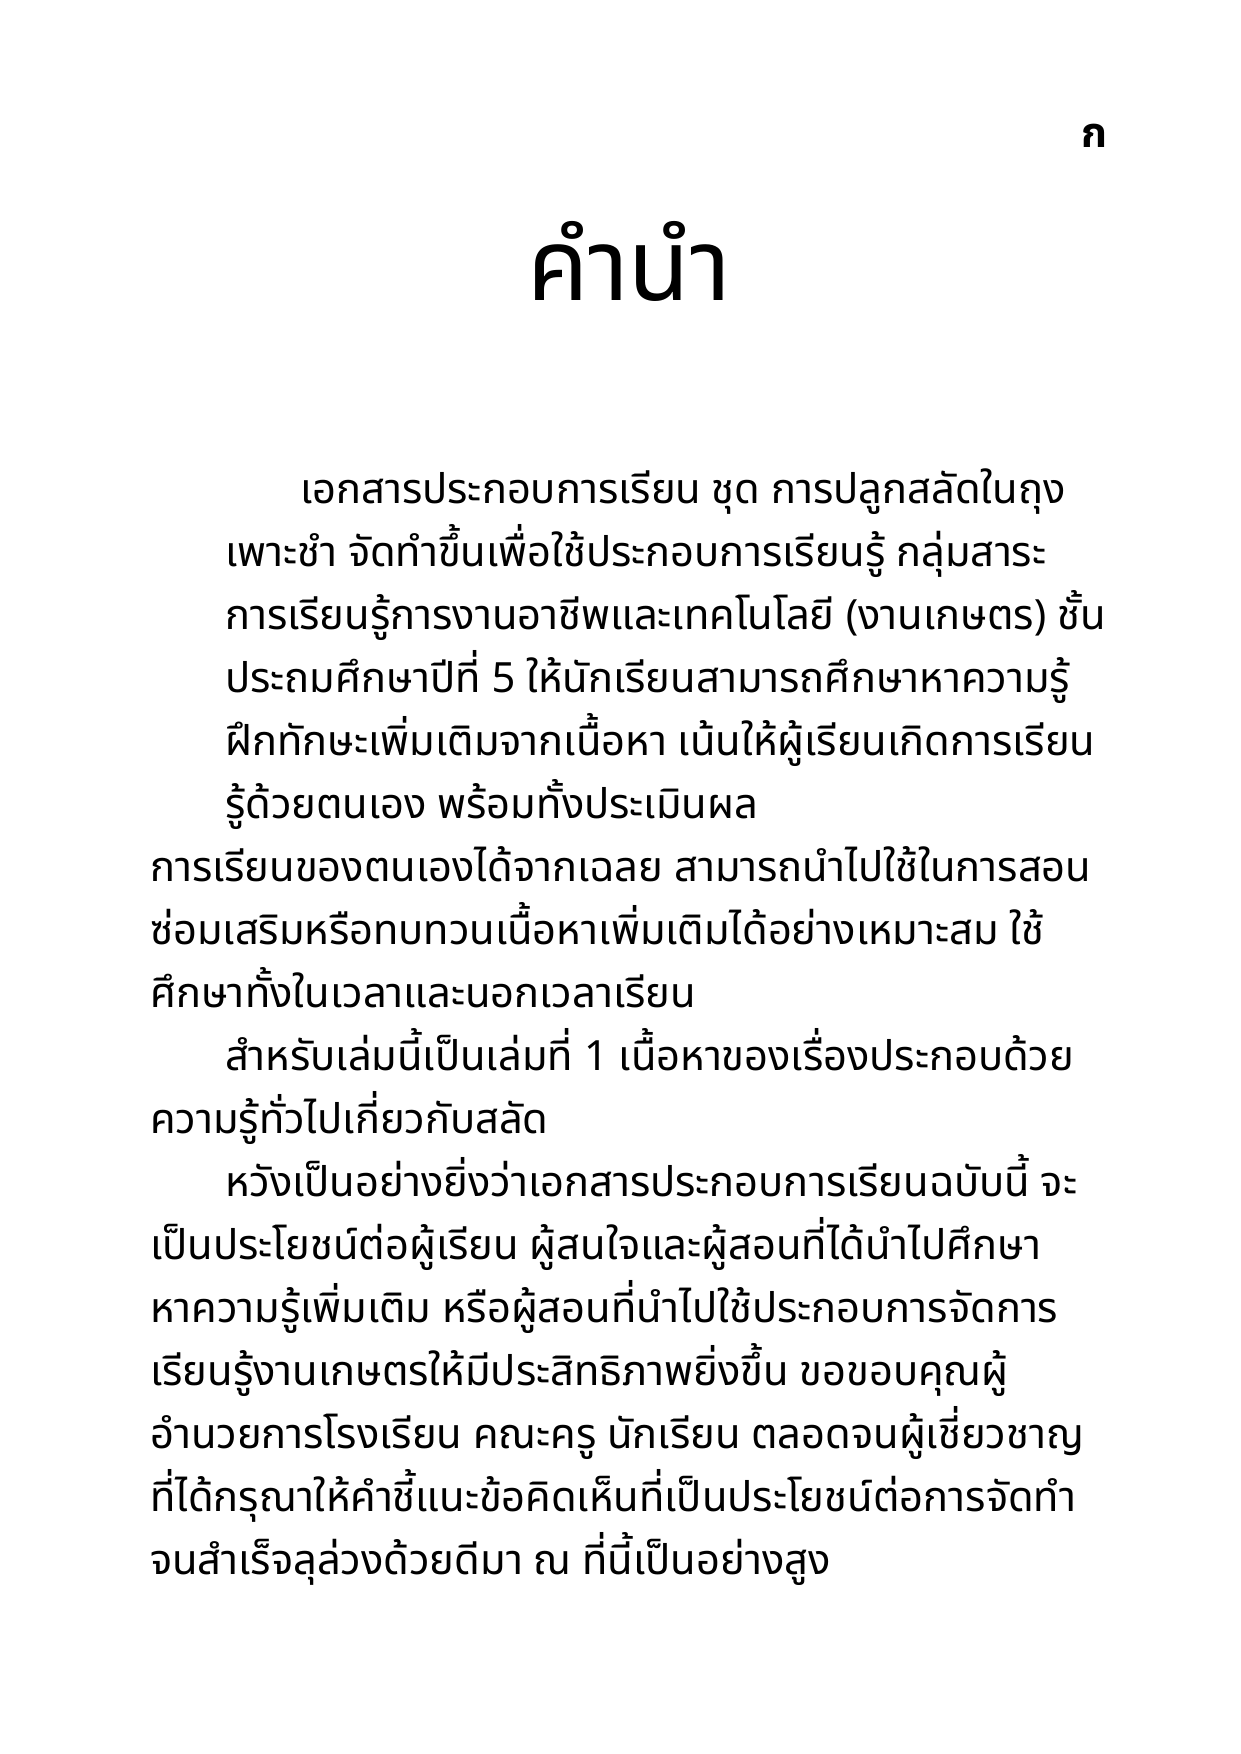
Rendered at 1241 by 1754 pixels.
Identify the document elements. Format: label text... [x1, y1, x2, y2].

text หวังเป็นอย่างยิ่งว่าเอกสารประกอบการเรียนฉบับนี้ จะเป็นประโยชน์ต่อผู้เรียน ผู้สนใจและผู้สอนที่ได้นำไปศึกษาหาความรู้เพิ่มเติม หรือผู้สอนที่นำไปใช้ประกอบการจัดการเรียนรู้งานเกษตรให้มีประสิทธิภาพยิ่งขึ้น ขอขอบคุณผู้อำนวยการโรงเรียน คณะครู นักเรียน ตลอดจนผู้เชี่ยวชาญที่ได้กรุณาให้คำชี้แนะข้อคิดเห็นที่เป็นประโยชน์ต่อการจัดทำจนสำเร็จลุล่วงด้วยดีมา ณ ที่นี้เป็นอย่างสูง [150, 1152, 1107, 1593]
text สำหรับเล่มนี้เป็นเล่มที่ 1 เนื้อหาของเรื่องประกอบด้วยความรู้ทั่วไปเกี่ยวกับสลัด [150, 1026, 1107, 1152]
text เอกสารประกอบการเรียน ชุด การปลูกสลัดในถุงเพาะชำ จัดทำขึ้นเพื่อใช้ประกอบการเรียนรู้ กลุ่มสาระการเรียนรู้การงานอาชีพและเทคโนโลยี (งานเกษตร) ชั้นประถมศึกษาปีที่ 5 ให้นักเรียนสามารถศึกษาหาความรู้ ฝึกทักษะเพิ่มเติมจากเนื้อหา เน้นให้ผู้เรียนเกิดการเรียนรู้ด้วยตนเอง พร้อมทั้งประเมินผล [225, 459, 1107, 837]
text การเรียนของตนเองได้จากเฉลย สามารถนำไปใช้ในการสอนซ่อมเสริมหรือทบทวนเนื้อหาเพิ่มเติมได้อย่างเหมาะสม ใช้ศึกษาทั้งในเวลาและนอกเวลาเรียน [150, 837, 1107, 1026]
text คำนำ [150, 194, 1107, 346]
